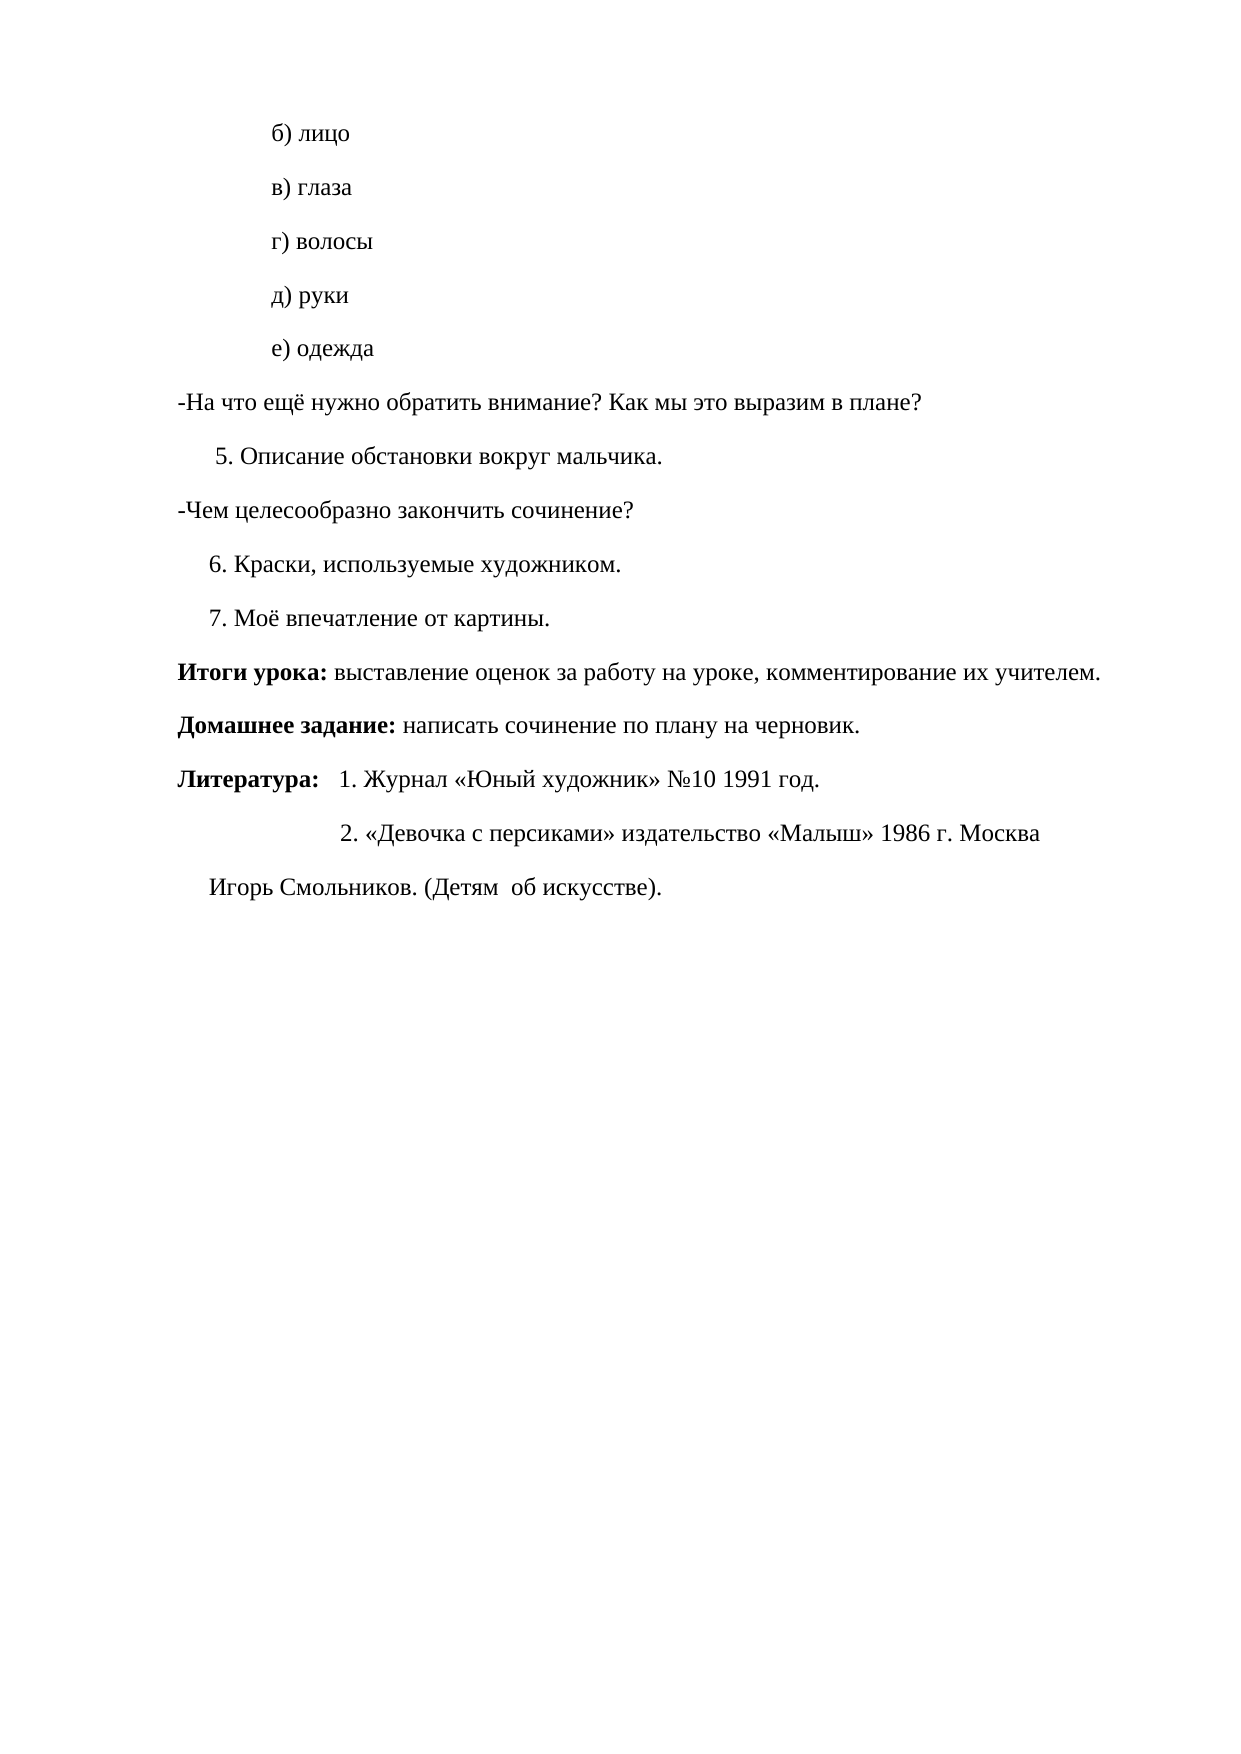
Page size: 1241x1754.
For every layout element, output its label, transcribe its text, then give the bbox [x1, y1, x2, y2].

text г) волосы [177, 226, 1152, 254]
text -Чем целесообразно закончить сочинение? [177, 495, 1152, 524]
text Итоги урока: выставление оценок за работу на уроке, комментирование их учителем. [177, 657, 1152, 685]
text Домашнее задание: написать сочинение по плану на черновик. [177, 711, 1152, 739]
text 6. Краски, используемые художником. [177, 549, 1152, 578]
text 2. «Девочка с персиками» издательство «Малыш» 1986 г. Москва [177, 818, 1152, 847]
text 7. Моё впечатление от картины. [177, 603, 1152, 632]
text е) одежда [177, 333, 1152, 362]
text 5. Описание обстановки вокруг мальчика. [177, 441, 1152, 470]
text Литература: 1. Журнал «Юный художник» №10 1991 год. [177, 764, 1152, 793]
text б) лицо [177, 118, 1152, 147]
text Игорь Смольников. (Детям об искусстве). [177, 872, 1152, 901]
text в) глаза [177, 172, 1152, 201]
text -На что ещё нужно обратить внимание? Как мы это выразим в плане? [177, 387, 1152, 416]
text д) руки [177, 280, 1152, 308]
